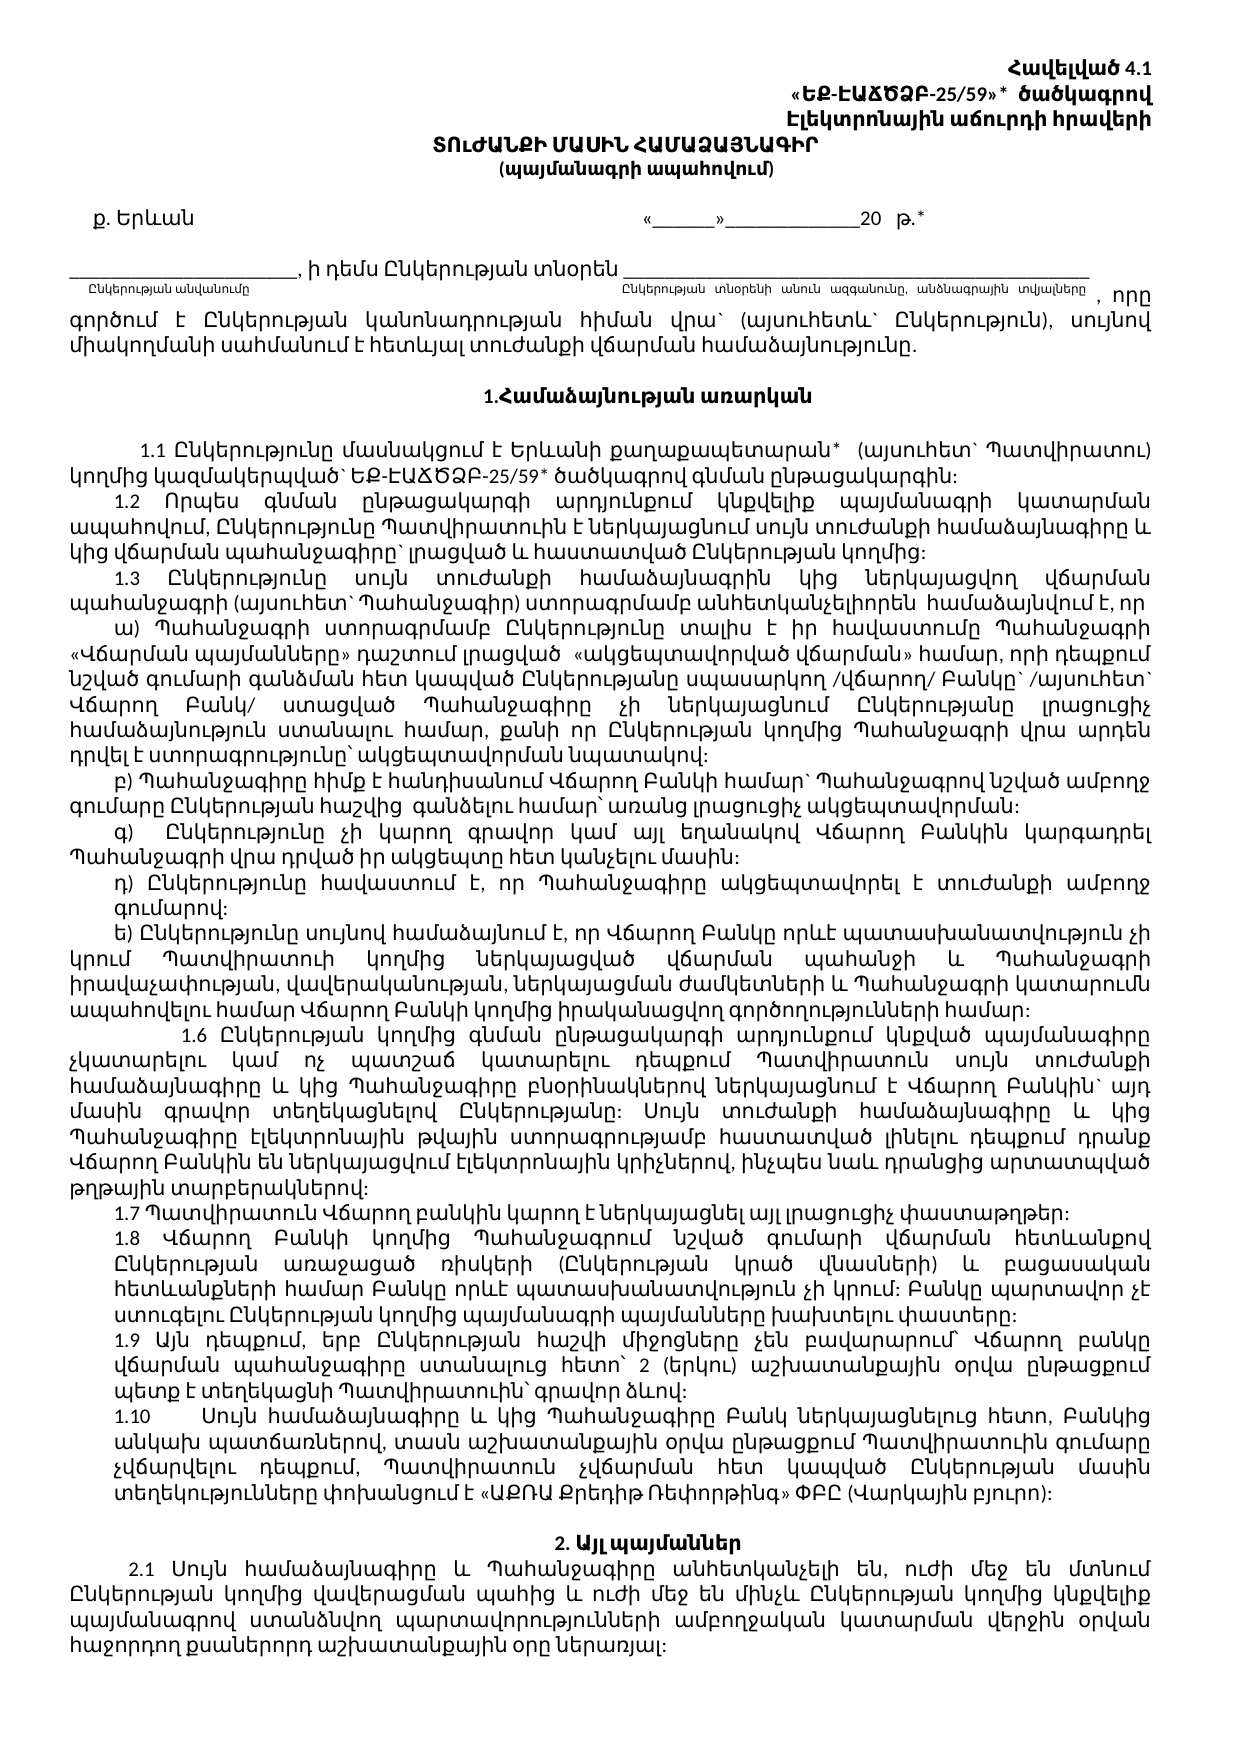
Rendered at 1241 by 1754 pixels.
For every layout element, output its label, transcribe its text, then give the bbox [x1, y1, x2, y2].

text 1.6 Ընկերության կողմից գնման ընթացակարգի արդյունքում կնքված պայմանագիրը չկատարելու կամ ոչ պատշաճ կատարելու դեպքում Պատվիրատուն սույն տուժանքի համաձայնագիրը և կից Պահանջագիրը բնօրինակներով ներկայացնում է Վճարող Բանկին` այդ մասին գրավոր տեղեկացնելով Ընկերությանը: Սույն տուժանքի համաձայնագիրը և կից Պահանջագիրը էլեկտրոնային թվային ստորագրությամբ հաստատված լինելու դեպքում դրանք Վճարող Բանկին են ներկայացվում էլեկտրոնային կրիչներով, ինչպես նաև դրանցից արտատպված թղթային տարբերակներով: [69, 1022, 1152, 1200]
text 1.9 Այն դեպքում, երբ Ընկերության հաշվի միջոցները չեն բավարարում՝ Վճարող բանկը վճարման պահանջագիրը ստանալուց հետո՝ 2 (երկու) աշխատանքային օրվա ընթացքում պետք է տեղեկացնի Պատվիրատուին՝ գրավոր ձևով: [113, 1327, 1152, 1403]
text գ) Ընկերությունը չի կարող գրավոր կամ այլ եղանակով Վճարող Բանկին կարգադրել Պահանջագրի վրա դրված իր ակցեպտը հետ կանչելու մասին: [69, 819, 1152, 870]
text 1.10 Սույն համաձայնագիրը և կից Պահանջագիրը Բանկ ներկայացնելուց հետո, Բանկից անկախ պատճառներով, տասն աշխատանքային օրվա ընթացքում Պատվիրատուին գումարը չվճարվելու դեպքում, Պատվիրատուն չվճարման հետ կապված Ընկերության մասին տեղեկությունները փոխանցում է «ԱՔՌԱ Քրեդիթ Ռեփորթինգ» ՓԲԸ (Վարկային բյուրո): [113, 1403, 1152, 1505]
text դ) Ընկերությունը հավաստում է, որ Պահանջագիրը ակցեպտավորել է տուժանքի ամբողջ գումարով: [113, 870, 1152, 921]
text ______________________, ի դեմս Ընկերության տնօրեն _____________________________________________ [69, 256, 1152, 282]
text 1.3 Ընկերությունը սույն տուժանքի համաձայնագրին կից ներկայացվող վճարման պահանջագրի (այսուհետ` Պահանջագիր) ստորագրմամբ անհետկանչելիորեն համաձայնվում է, որ [69, 565, 1152, 616]
text բ) Պահանջագիրը հիմք է հանդիսանում Վճարող Բանկի համար` Պահանջագրով նշված ամբողջ գումարը Ընկերության հաշվից գանձելու համար՝ առանց լրացուցիչ ակցեպտավորման: [69, 768, 1152, 819]
text ա) Պահանջագրի ստորագրմամբ Ընկերությունը տալիս է իր հավաստումը Պահանջագրի «Վճարման պայմանները» դաշտում լրացված «ակցեպտավորված վճարման» համար, որի դեպքում նշված գումարի գանձման հետ կապված Ընկերությանը սպասարկող /վճարող/ Բանկը` /այսուհետ` Վճարող Բանկ/ ստացված Պահանջագիրը չի ներկայացնում Ընկերությանը լրացուցիչ համաձայնություն ստանալու համար, քանի որ Ընկերության կողմից Պահանջագրի վրա արդեն դրվել է ստորագրությունը՝ ակցեպտավորման նպատակով: [69, 616, 1152, 768]
text (պայմանագրի ապահովում) [69, 157, 1152, 180]
text ե) Ընկերությունը սույնով համաձայնում է, որ Վճարող Բանկը որևէ պատասխանատվություն չի կրում Պատվիրատուի կողմից ներկայացված վճարման պահանջի և Պահանջագրի իրավաչափության, վավերականության, ներկայացման ժամկետների և Պահանջագրի կատարումն ապահովելու համար Վճարող Բանկի կողմից իրականացվող գործողությունների համար: [69, 921, 1152, 1022]
text Ընկերության անվանումը Ընկերության տնօրենի անուն ազգանունը, անձնագրային տվյալները , որը գործում է Ընկերության կանոնադրության հիման վրա` (այսուհետև` Ընկերություն), սույնով միակողմանի սահմանում է հետևյալ տուժանքի վճարման համաձայնությունը. [69, 282, 1152, 358]
text 1.8 Վճարող Բանկի կողմից Պահանջագրում նշված գումարի վճարման հետևանքով Ընկերության առաջացած ռիսկերի (Ընկերության կրած վնասների) և բացասական հետևանքների համար Բանկը որևէ պատասխանատվություն չի կրում: Բանկը պարտավոր չէ ստուգելու Ընկերության կողմից պայմանագրի պայմանները խախտելու փաստերը: [113, 1226, 1152, 1327]
text Հավելված 4.1 [69, 56, 1152, 81]
text 2. Այլ պայմաններ [144, 1531, 1152, 1556]
text 2.1 Սույն համաձայնագիրը և Պահանջագիրը անհետկանչելի են, ուժի մեջ են մտնում Ընկերության կողմից վավերացման պահից և ուժի մեջ են մինչև Ընկերության կողմից կնքվելիք պայմանագրով ստանձնվող պարտավորությունների ամբողջական կատարման վերջին օրվան հաջորդող քսաներորդ աշխատանքային օրը ներառյալ: [69, 1556, 1152, 1658]
text Էլեկտրոնային աճուրդի հրավերի [69, 106, 1152, 132]
text ք. Երևան «______»_____________20 թ.* [69, 206, 1152, 231]
text 1.2 Որպես գնման ընթացակարգի արդյունքում կնքվելիք պայմանագրի կատարման ապահովում, Ընկերությունը Պատվիրատուին է ներկայացնում սույն տուժանքի համաձայնագիրը և կից վճարման պահանջագիրը` լրացված և հաստատված Ընկերության կողմից: [69, 488, 1152, 565]
text 1.1 Ընկերությունը մասնակցում է Երևանի քաղաքապետարան* (այսուհետ` Պատվիրատու) կողմից կազմակերպված` ԵՔ-ԷԱՃԾՁԲ-25/59* ծածկագրով գնման ընթացակարգին: [69, 438, 1152, 488]
text «ԵՔ-ԷԱՃԾՁԲ-25/59»* ծածկագրով [69, 81, 1152, 106]
text 1.Համաձայնության առարկան [144, 383, 1152, 409]
text 1.7 Պատվիրատուն Վճարող բանկին կարող է ներկայացնել այլ լրացուցիչ փաստաթղթեր: [113, 1200, 1152, 1226]
text ՏՈւԺԱՆՔԻ ՄԱՍԻՆ ՀԱՄԱՁԱՅՆԱԳԻՐ [69, 132, 1152, 157]
